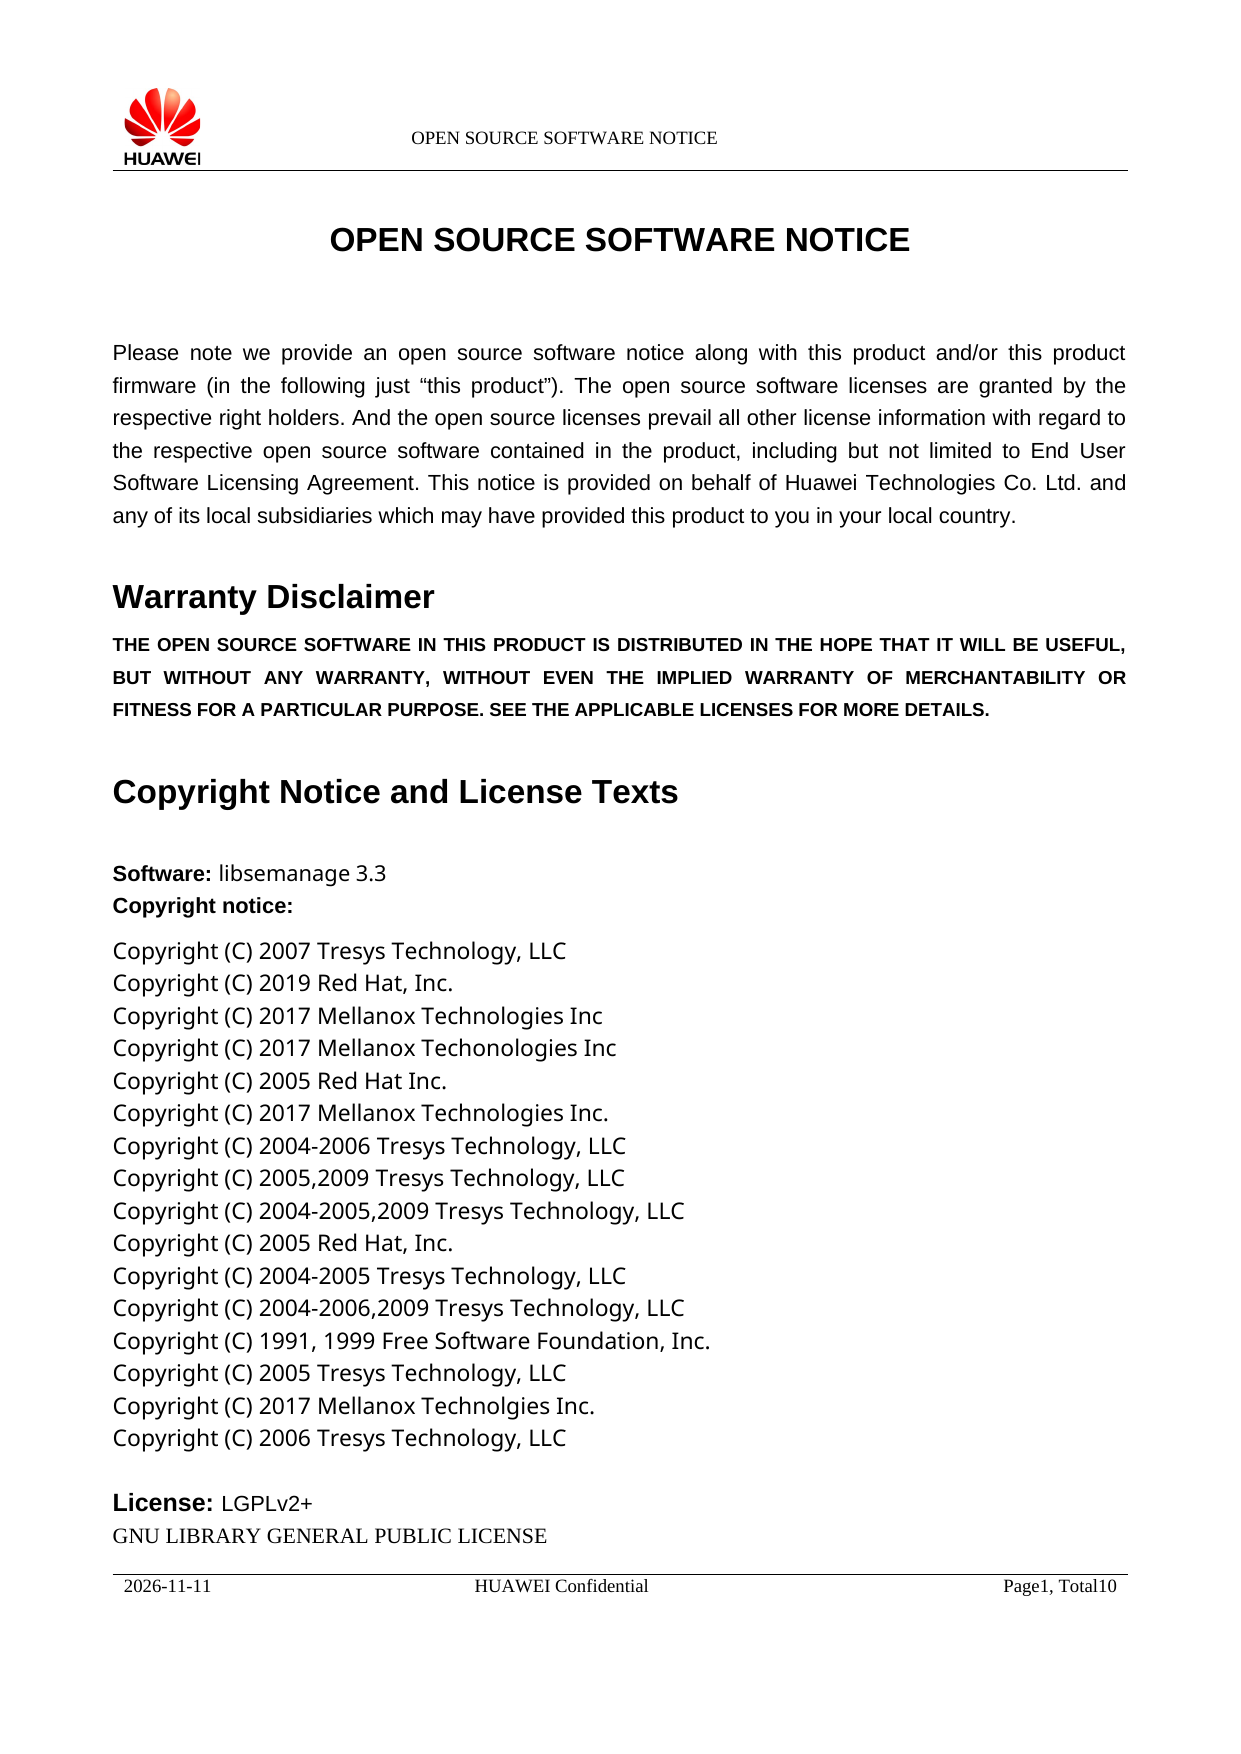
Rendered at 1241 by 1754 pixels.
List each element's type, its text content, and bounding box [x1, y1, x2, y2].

picture [124, 88, 201, 165]
title Software: libsemanage 3.3 [112, 856, 1128, 889]
text Warranty Disclaimer [112, 564, 1128, 629]
text OPEN SOURCE SOFTWARE NOTICE [112, 206, 1128, 271]
text Copyright Notice and License Texts [112, 759, 1128, 824]
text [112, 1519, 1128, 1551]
text Please note we provide an open source software notice along with this product and/or this product firmware (in the following just “this product”). The open source software licenses are granted by the respective right holders. And the open source licenses prevail all other license information with regard to the respective open source software contained in the product, including but not limited to End User Software Licensing Agreement. This notice is provided on behalf of Huawei Technologies Co. Ltd. and any of its local subsidiaries which may have provided this product to you in your local country. [112, 336, 1128, 531]
text License: LGPLv2+ [112, 1486, 1128, 1519]
text Copyright notice: [112, 889, 1128, 921]
text Copyright (C) 2007 Tresys Technology, LLC Copyright (C) 2019 Red Hat, Inc. Copyright (C) 2017 Mellanox Technologies Inc Copyright (C) 2017 Mellanox Techonologies Inc Copyright (C) 2005 Red Hat Inc. Copyright (C) 2017 Mellanox Technologies Inc. Copyright (C) 2004-2006 Tresys Technology, LLC Copyright (C) 2005,2009 Tresys Technology, LLC Copyright (C) 2004-2005,2009 Tresys Technology, LLC Copyright (C) 2005 Red Hat, Inc. Copyright (C) 2004-2005 Tresys Technology, LLC Copyright (C) 2004-2006,2009 Tresys Technology, LLC Copyright (C) 1991, 1999 Free Software Foundation, Inc. Copyright (C) 2005 Tresys Technology, LLC Copyright (C) 2017 Mellanox Technolgies Inc. Copyright (C) 2006 Tresys Technology, LLC [112, 934, 1128, 1486]
text The open source software in this product is distributed in the hope that it will be useful, but WITHOUT ANY WARRANTY, without even the implied warranty of MERCHANTABILITY or FITNESS FOR A PARTICULAR PURPOSE. See the applicable licenses for more details. [112, 629, 1128, 726]
